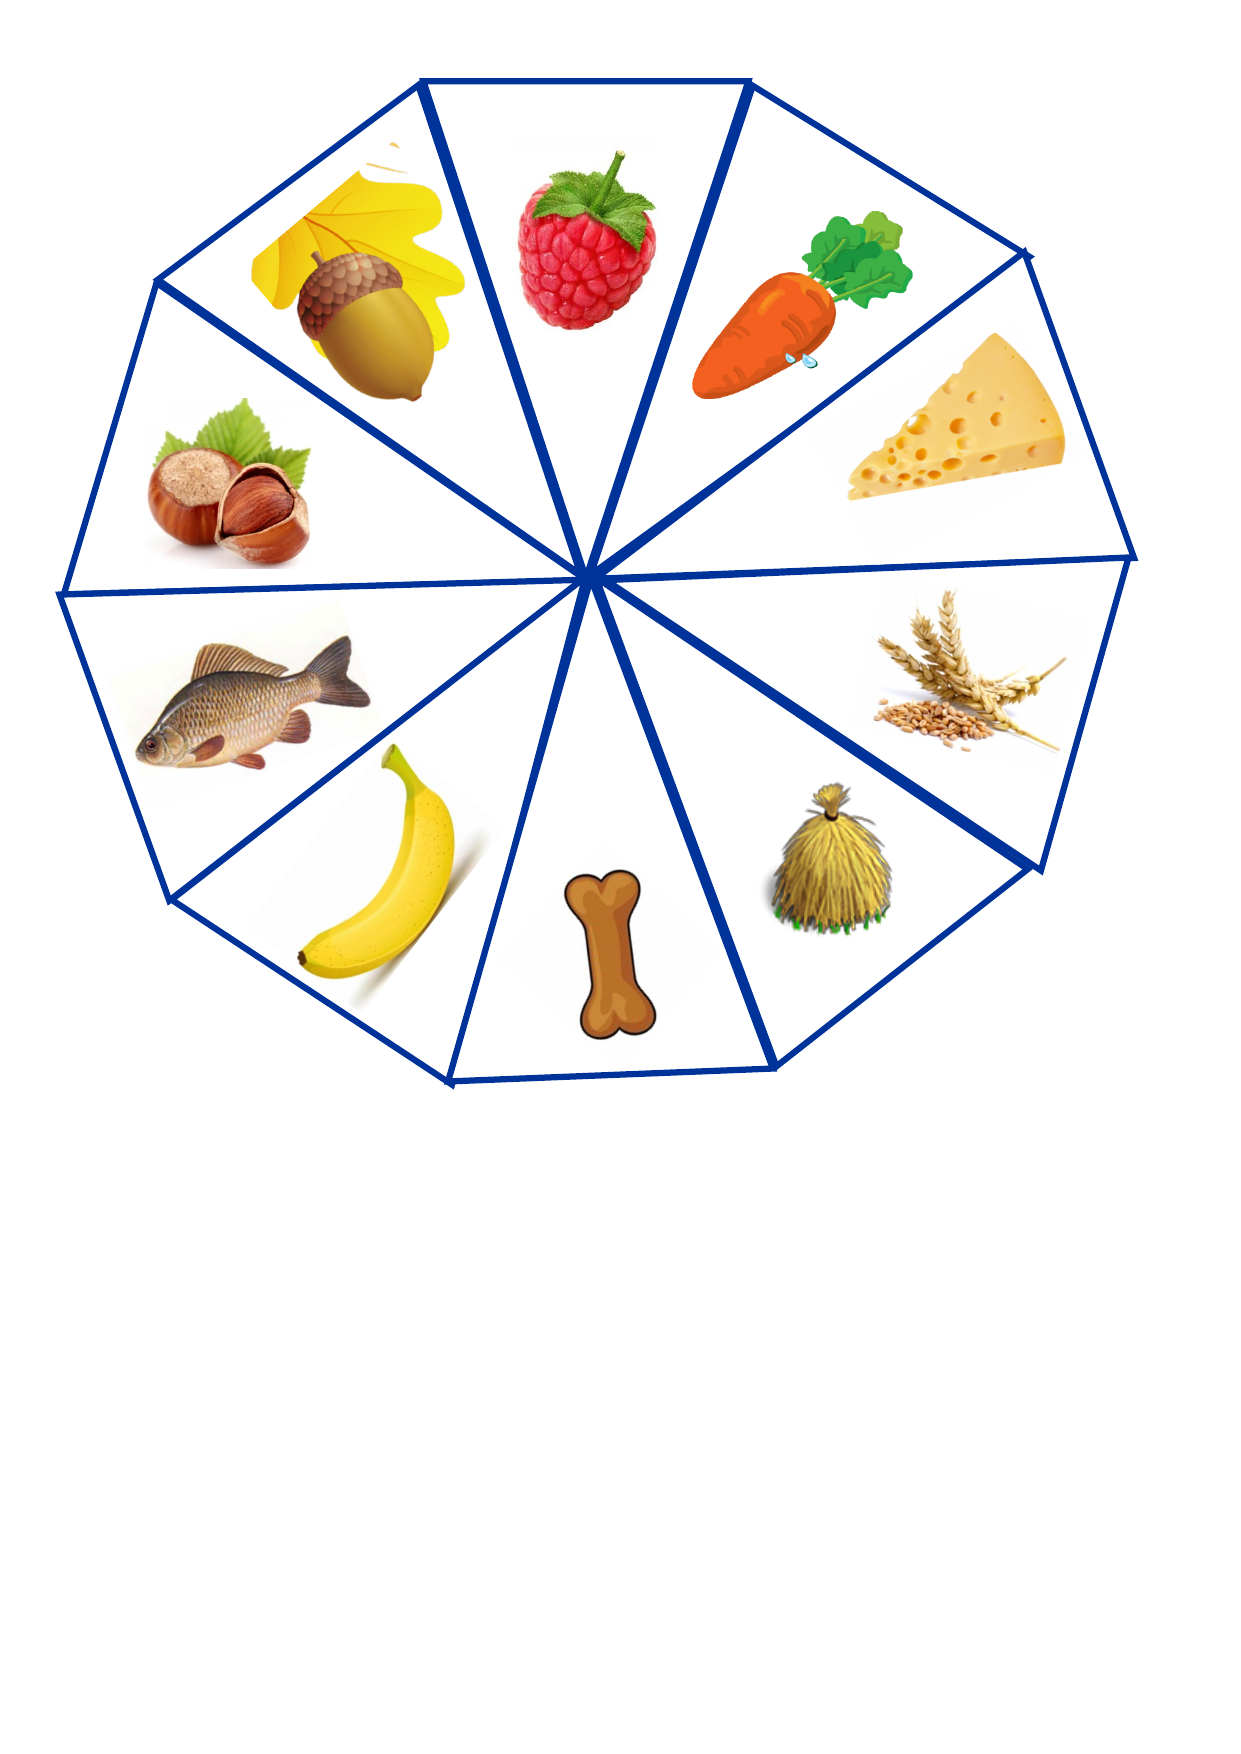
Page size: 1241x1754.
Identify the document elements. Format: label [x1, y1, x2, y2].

picture [104, 595, 385, 810]
picture [243, 140, 660, 445]
picture [495, 571, 1091, 1069]
picture [247, 739, 505, 1014]
picture [692, 211, 1085, 565]
picture [145, 398, 313, 569]
